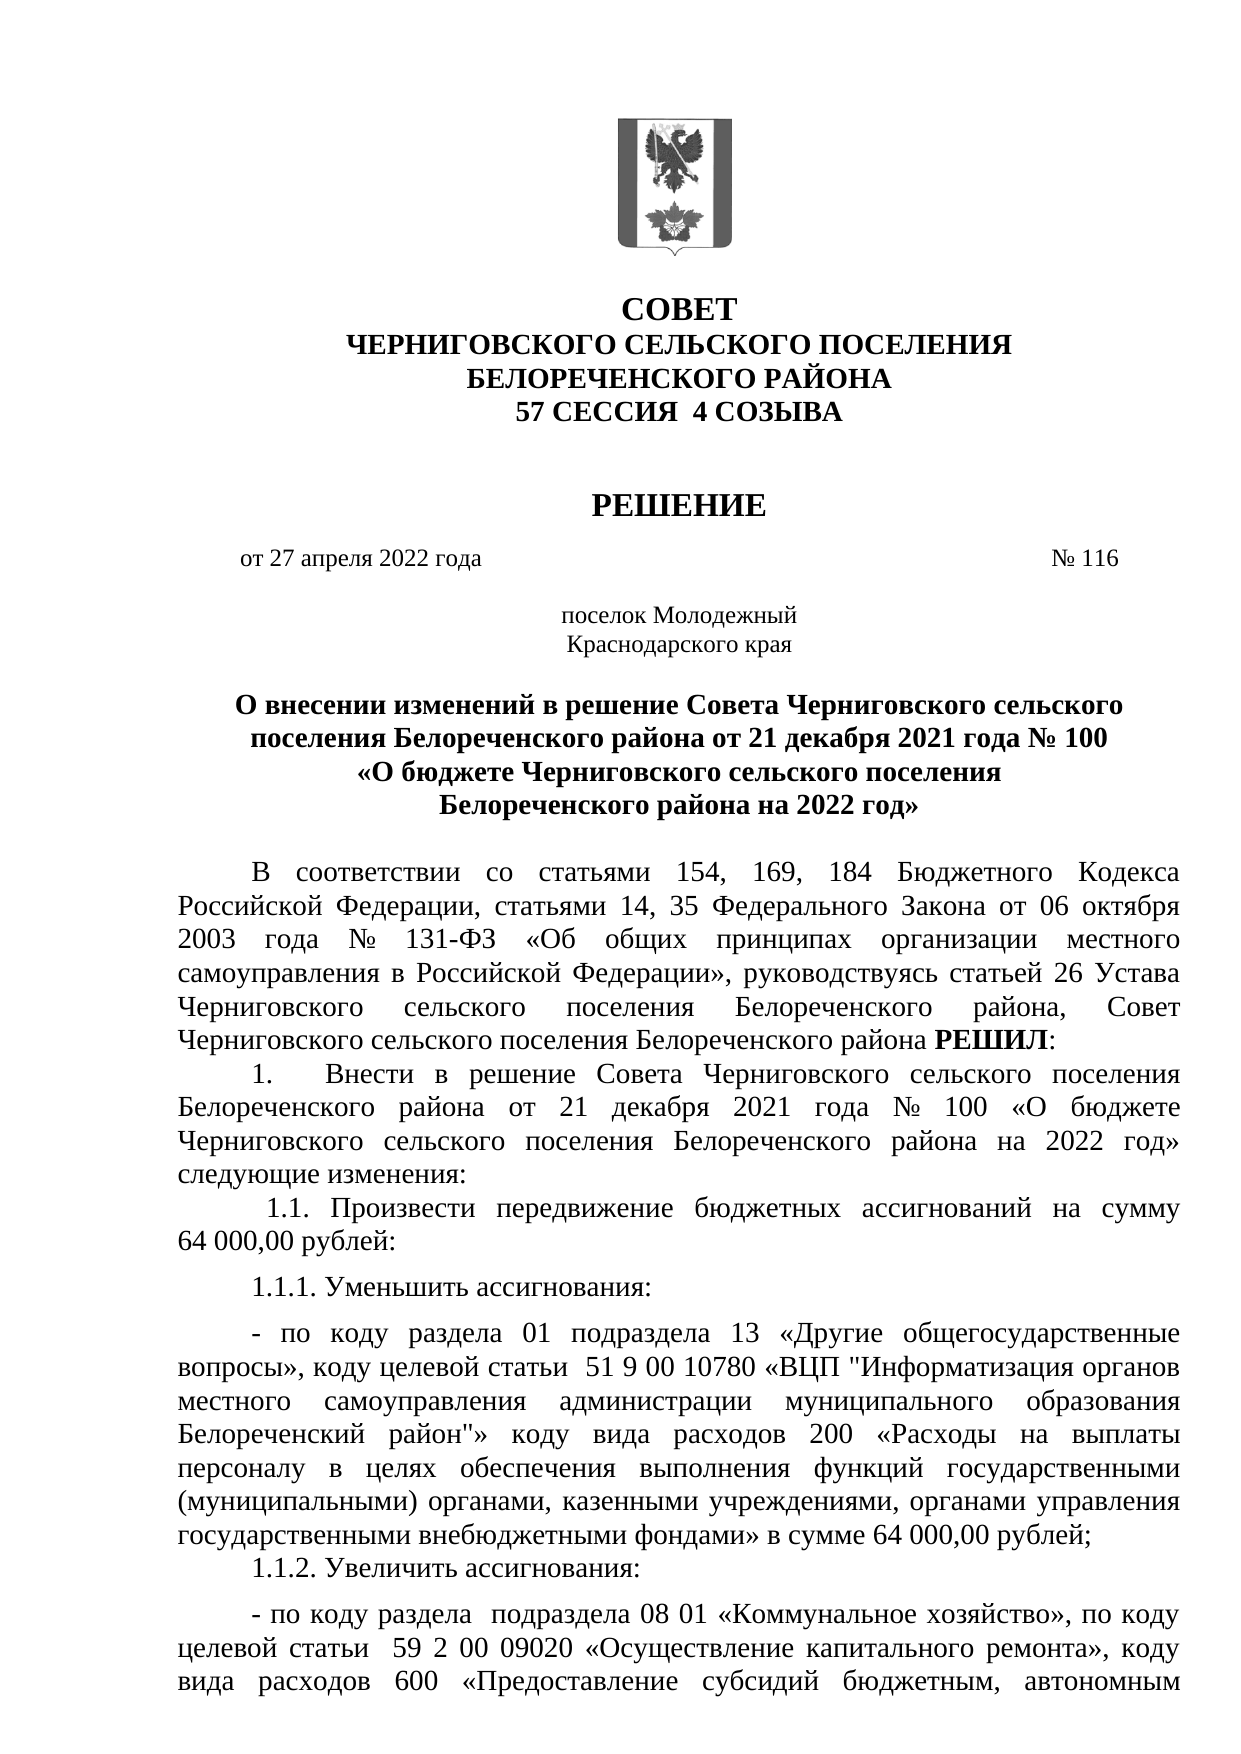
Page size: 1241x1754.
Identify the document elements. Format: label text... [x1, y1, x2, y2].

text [177, 1596, 1181, 1697]
text 1.1.1. Уменьшить ассигнования: [177, 1269, 1181, 1303]
text Краснодарского края [177, 629, 1181, 658]
text СОВЕТ [177, 289, 1181, 327]
subtitle Внести в решение Совета Черниговского сельского поселения Белореченского района от 21 декабря 2021 года № 100 «О бюджете Черниговского сельского поселения Белореченского района на 2022 год» следующие изменения: [177, 1056, 1181, 1190]
text ЧЕРНИГОВСКОГО СЕЛЬСКОГО ПОСЕЛЕНИЯ [177, 327, 1181, 361]
text РЕШЕНИЕ [177, 486, 1181, 524]
text БЕЛОРЕЧЕНСКОГО РАЙОНА [177, 361, 1181, 394]
subtitle О внесении изменений в решение Совета Черниговского сельского [177, 687, 1181, 720]
subtitle поселения Белореченского района от 21 декабря 2021 года № 100 [177, 720, 1181, 754]
text от 27 апреля 2022 года № 116 [177, 543, 1181, 572]
text - по коду раздела 01 подраздела 13 «Другие общегосударственные вопросы», коду целевой статьи 51 9 00 10780 «ВЦП "Информатизация органов местного самоуправления администрации муниципального образования Белореченский район"» коду вида расходов 200 «Расходы на выплаты персоналу в целях обеспечения выполнения функций государственными (муниципальными) органами, казенными учреждениями, органами управления государственными внебюджетными фондами» в сумме 64 000,00 рублей; [177, 1316, 1181, 1550]
subtitle «О бюджете Черниговского сельского поселения [177, 754, 1181, 787]
text поселок Молодежный [177, 601, 1181, 629]
text 1.1. Произвести передвижение бюджетных ассигнований на сумму 64 000,00 рублей: [177, 1190, 1181, 1257]
text 1.1.2. Увеличить ассигнования: [177, 1550, 1181, 1584]
picture [617, 118, 732, 256]
text 57 СЕССИЯ 4 СОЗЫВА [177, 394, 1181, 428]
subtitle В соответствии со статьями 154, 169, 184 Бюджетного Кодекса Российской Федерации, статьями 14, 35 Федерального Закона от 06 октября 2003 года № 131-ФЗ «Об общих принципах организации местного самоуправления в Российской Федерации», руководствуясь статьей 26 Устава Черниговского сельского поселения Белореченского района, Совет Черниговского сельского поселения Белореченского района РЕШИЛ: [177, 854, 1181, 1056]
subtitle Белореченского района на 2022 год» [177, 787, 1181, 821]
